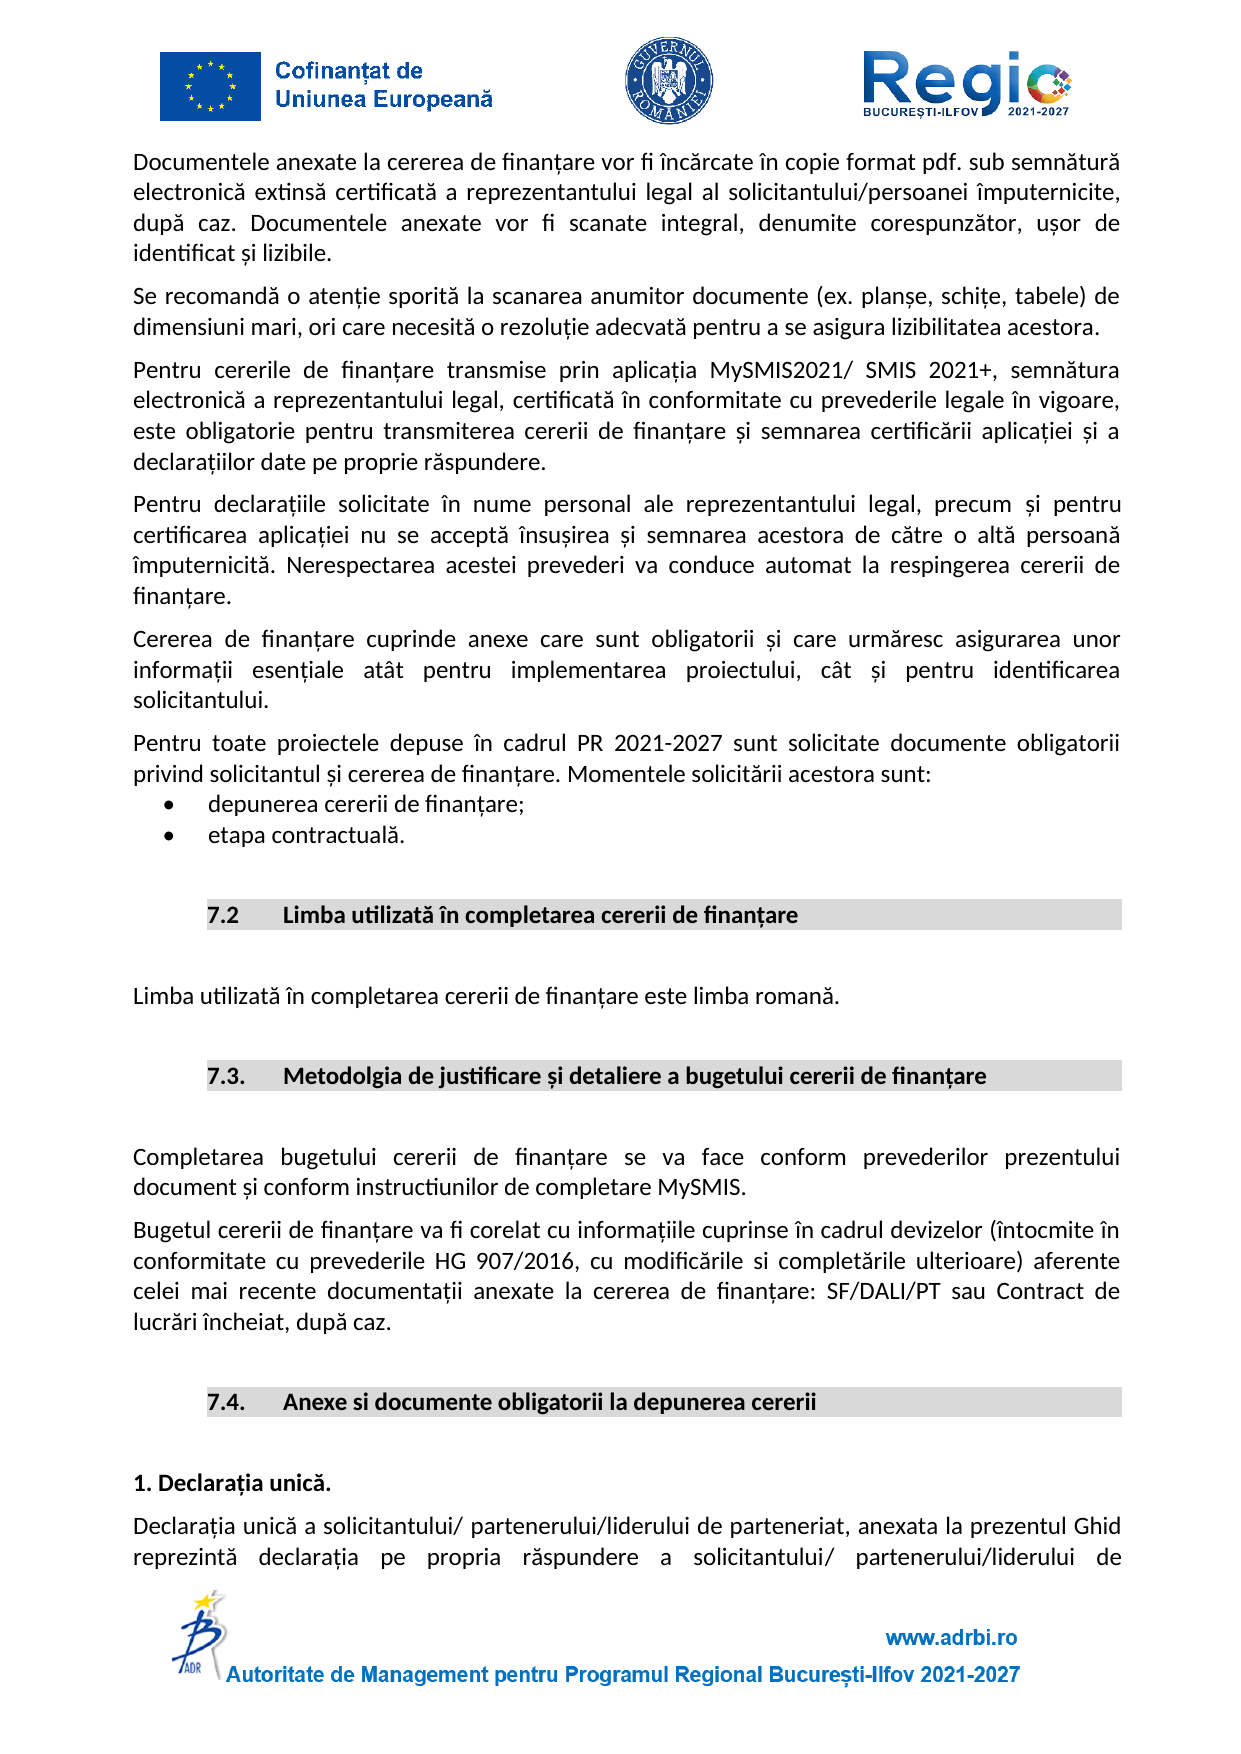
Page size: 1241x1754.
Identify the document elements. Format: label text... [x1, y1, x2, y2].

text • etapa contractuală. [133, 819, 1122, 849]
text Bugetul cererii de finanțare va fi corelat cu informațiile cuprinse în cadrul devizelor (întocmite în conformitate cu prevederile HG 907/2016, cu modificările si completările ulterioare) aferente celei mai recente documentații anexate la cererea de finanțare: SF/DALI/PT sau Contract de lucrări încheiat, după caz. [133, 1214, 1122, 1337]
subtitle 7.2 Limba utilizată în completarea cererii de finanțare [207, 899, 1122, 930]
text Pentru toate proiectele depuse în cadrul PR 2021-2027 sunt solicitate documente obligatorii privind solicitantul şi cererea de finanţare. Momentele solicitării acestora sunt: [133, 727, 1122, 788]
subtitle 7.3. Metodolgia de justificare și detaliere a bugetului cererii de finanțare [207, 1060, 1122, 1091]
text Documentele anexate la cererea de finanțare vor fi încărcate în copie format pdf. sub semnătură electronică extinsă certificată a reprezentantului legal al solicitantului/persoanei împuternicite, după caz. Documentele anexate vor fi scanate integral, denumite corespunzător, ușor de identificat și lizibile. [133, 146, 1122, 268]
text Completarea bugetului cererii de finanțare se va face conform prevederilor prezentului document și conform instructiunilor de completare MySMIS. [133, 1141, 1122, 1202]
text • depunerea cererii de finanțare; [133, 788, 1122, 819]
text Pentru declarațiile solicitate în nume personal ale reprezentantului legal, precum şi pentru certificarea aplicaţiei nu se acceptă însușirea și semnarea acestora de către o altă persoană împuternicită. Nerespectarea acestei prevederi va conduce automat la respingerea cererii de finanțare. [133, 489, 1122, 611]
text Cererea de finanţare cuprinde anexe care sunt obligatorii și care urmăresc asigurarea unor informații esențiale atât pentru implementarea proiectului, cât și pentru identificarea solicitantului. [133, 623, 1122, 715]
picture [132, 1587, 1060, 1699]
text Pentru cererile de finanțare transmise prin aplicația MySMIS2021/ SMIS 2021+, semnătura electronică a reprezentantului legal, certificată în conformitate cu prevederile legale în vigoare, este obligatorie pentru transmiterea cererii de finanțare și semnarea certificării aplicației și a declarațiilor date pe proprie răspundere. [133, 354, 1122, 476]
subtitle 7.4. Anexe si documente obligatorii la depunerea cererii [207, 1387, 1122, 1417]
text Se recomandă o atenție sporită la scanarea anumitor documente (ex. planșe, schițe, tabele) de dimensiuni mari, ori care necesită o rezoluție adecvată pentru a se asigura lizibilitatea acestora. [133, 281, 1122, 342]
picture [155, 35, 1101, 125]
text 1. Declaraţia unică. [133, 1467, 1122, 1498]
text Limba utilizată în completarea cererii de finanțare este limba romană. [133, 980, 1122, 1010]
